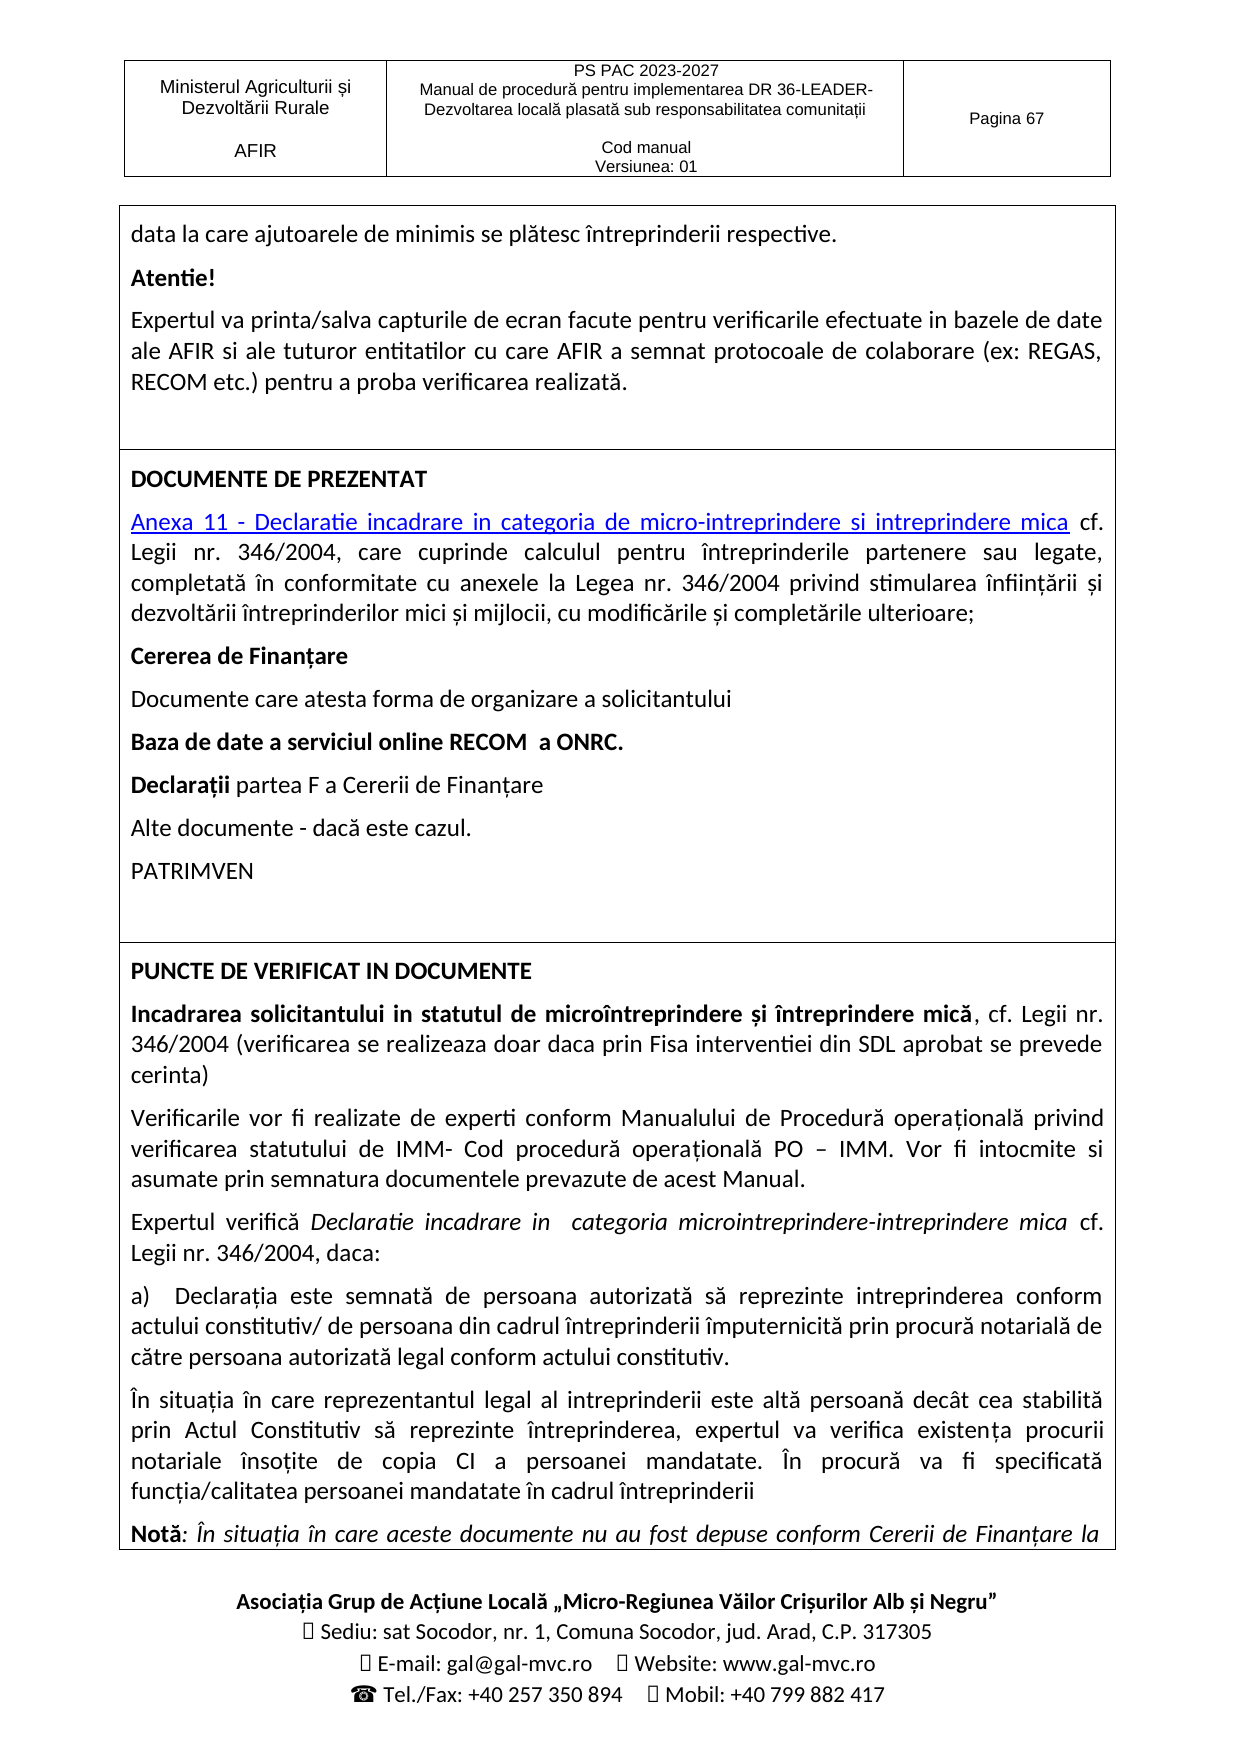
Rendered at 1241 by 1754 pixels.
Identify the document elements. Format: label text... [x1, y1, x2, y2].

table_cell DOCUMENTE DE PREZENTAT Anexa 11 - Declaratie incadrare in categoria de micro-intreprindere si intreprindere mica cf. Legii nr. 346/2004, care cuprinde calculul pentru întreprinderile partenere sau legate, completată în conformitate cu anexele la Legea nr. 346/2004 privind stimularea înfiinţării şi dezvoltării întreprinderilor mici şi mijlocii, cu modificările şi completările ulterioare; Cererea de Finanțare Documente care atesta forma de organizare a solicitantului Baza de date a serviciul online RECOM a ONRC. Declaraţii partea F a Cererii de Finanţare Alte documente - dacă este cazul. PATRIMVEN [120, 450, 1115, 942]
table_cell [120, 943, 1115, 1549]
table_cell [120, 206, 1115, 449]
